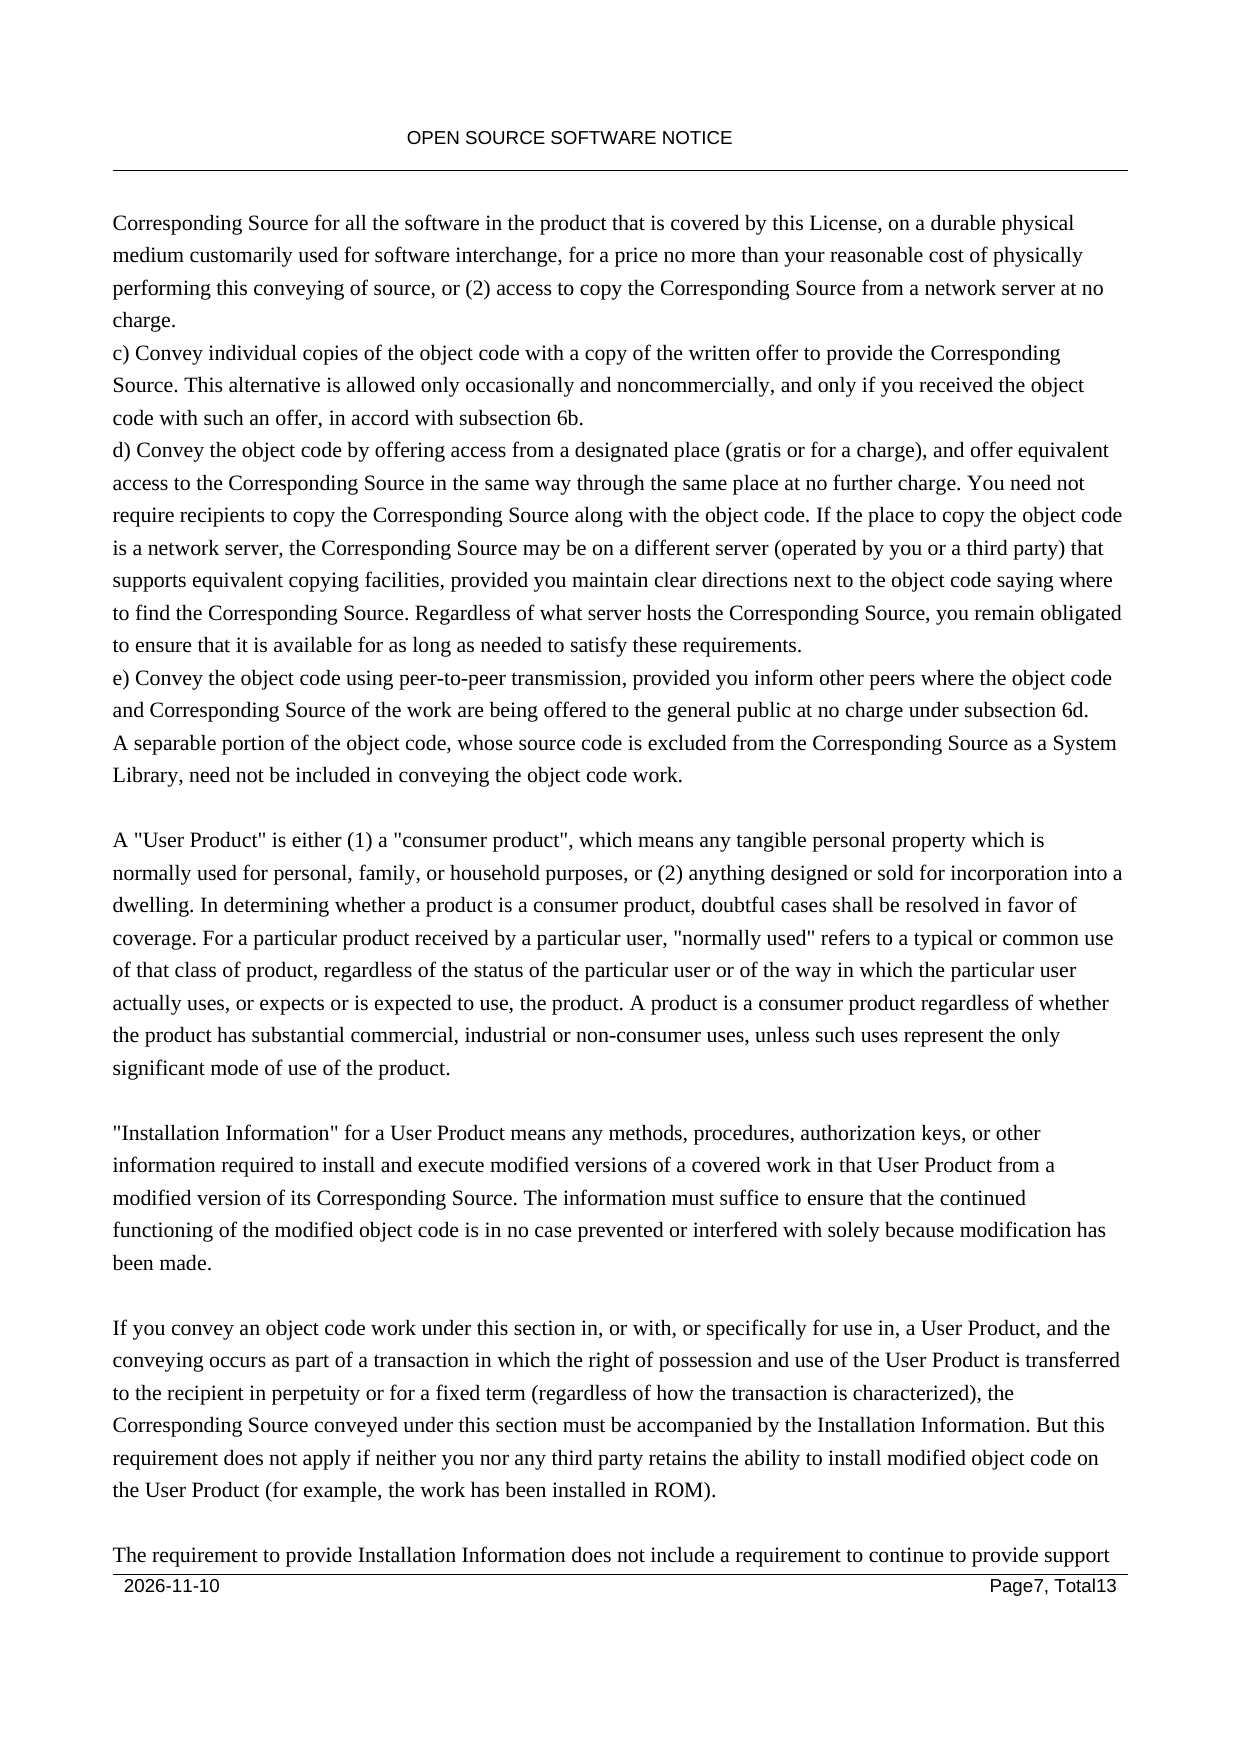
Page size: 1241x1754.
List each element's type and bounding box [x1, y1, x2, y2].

text [112, 206, 1128, 1571]
